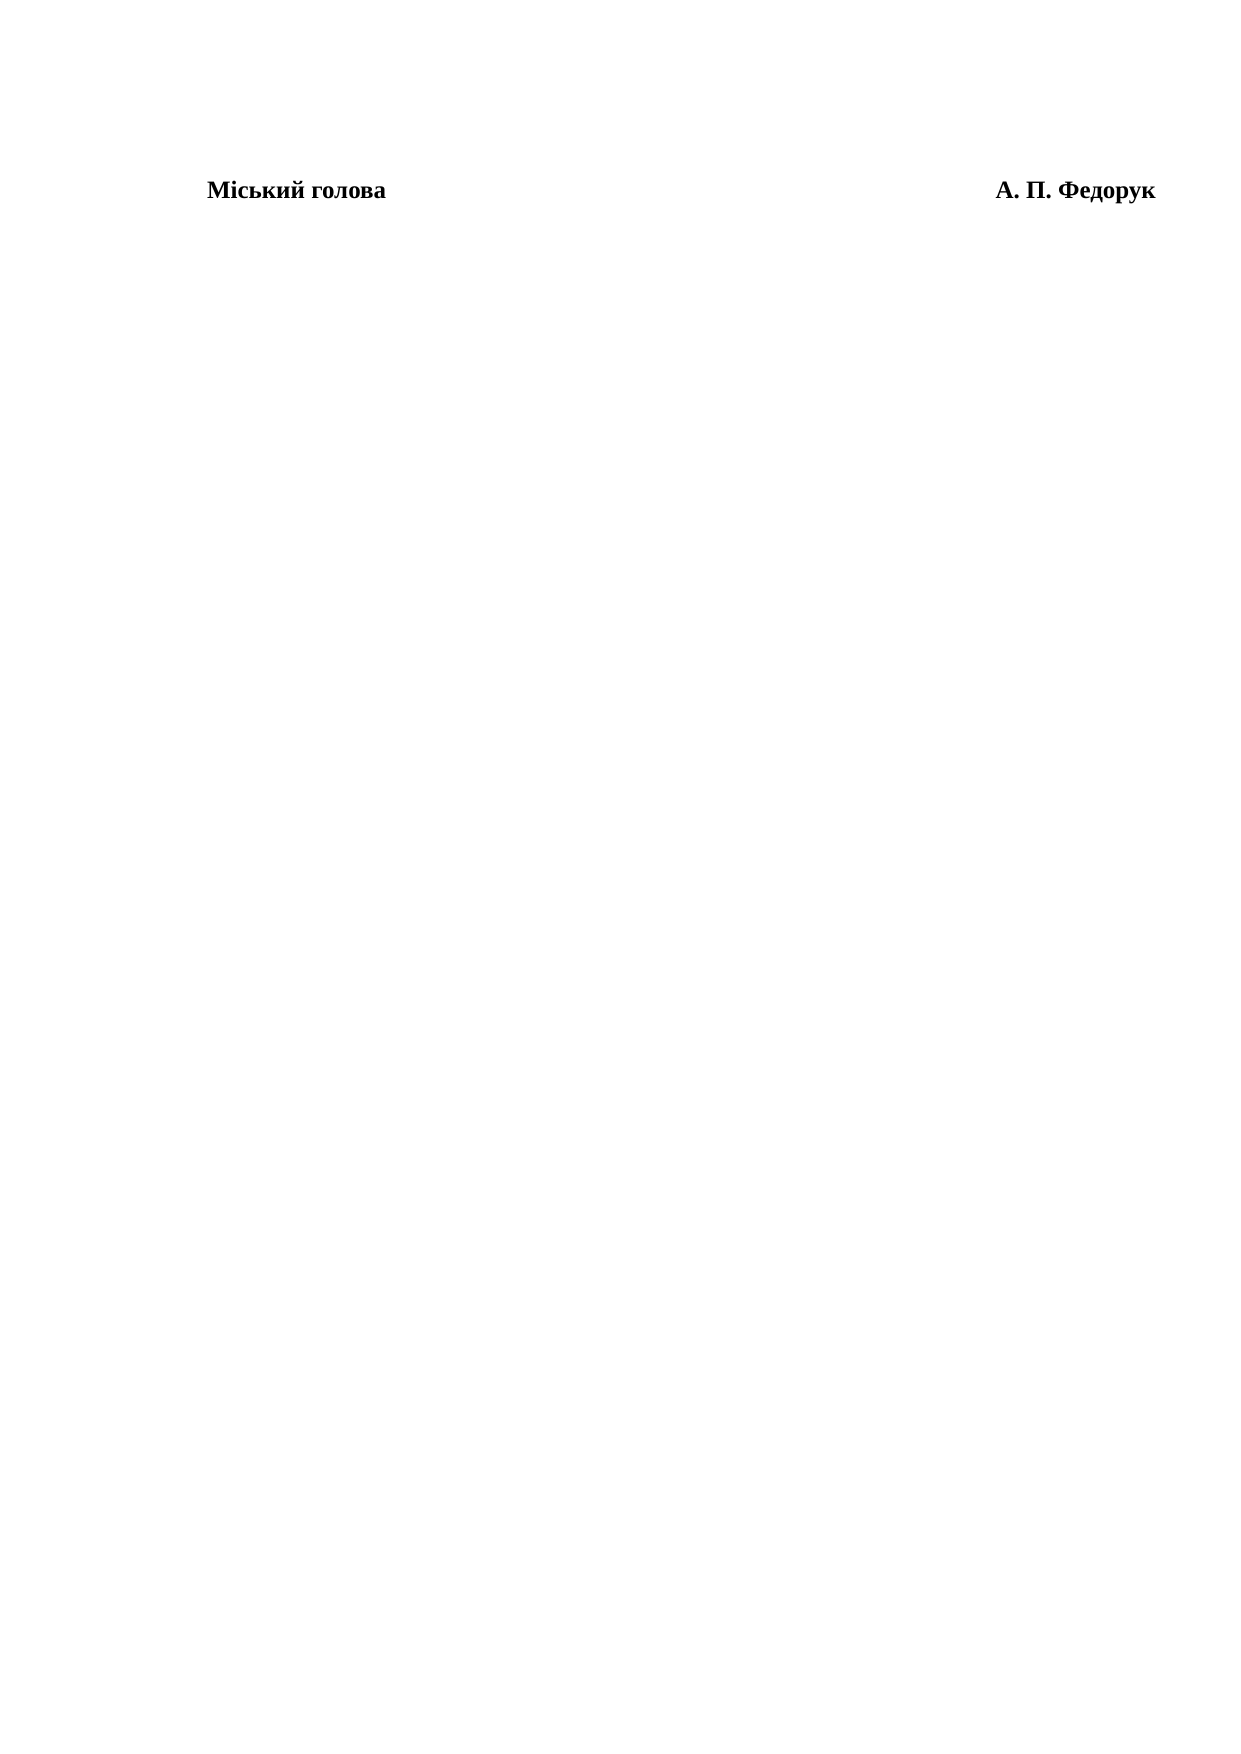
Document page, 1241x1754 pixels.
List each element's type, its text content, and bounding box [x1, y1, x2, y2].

text Міський голова А. П. Федорук [177, 176, 1181, 204]
